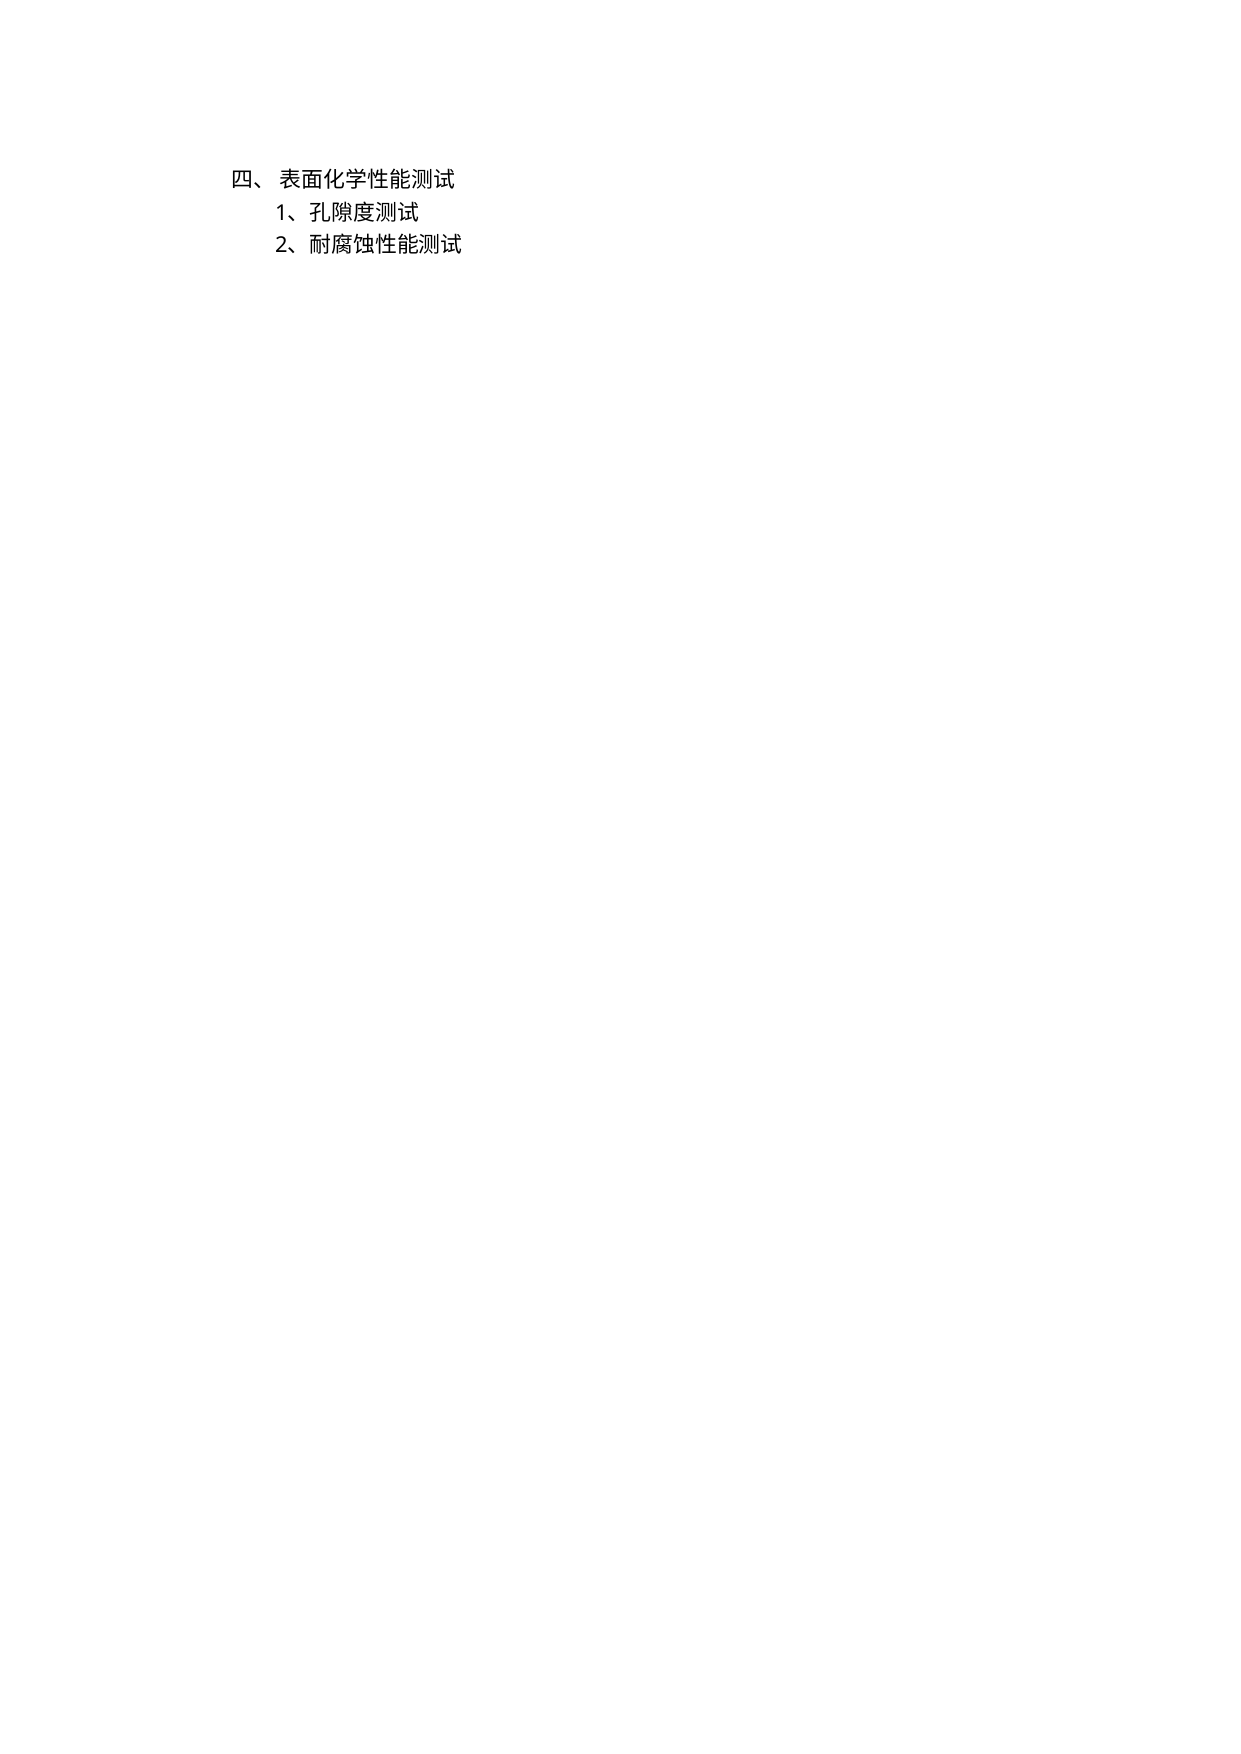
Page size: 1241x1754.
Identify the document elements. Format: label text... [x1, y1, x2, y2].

text 2、耐腐蚀性能测试 [187, 227, 1053, 259]
text 1、孔隙度测试 [187, 194, 1053, 227]
text 四、 表面化学性能测试 [187, 162, 1053, 194]
